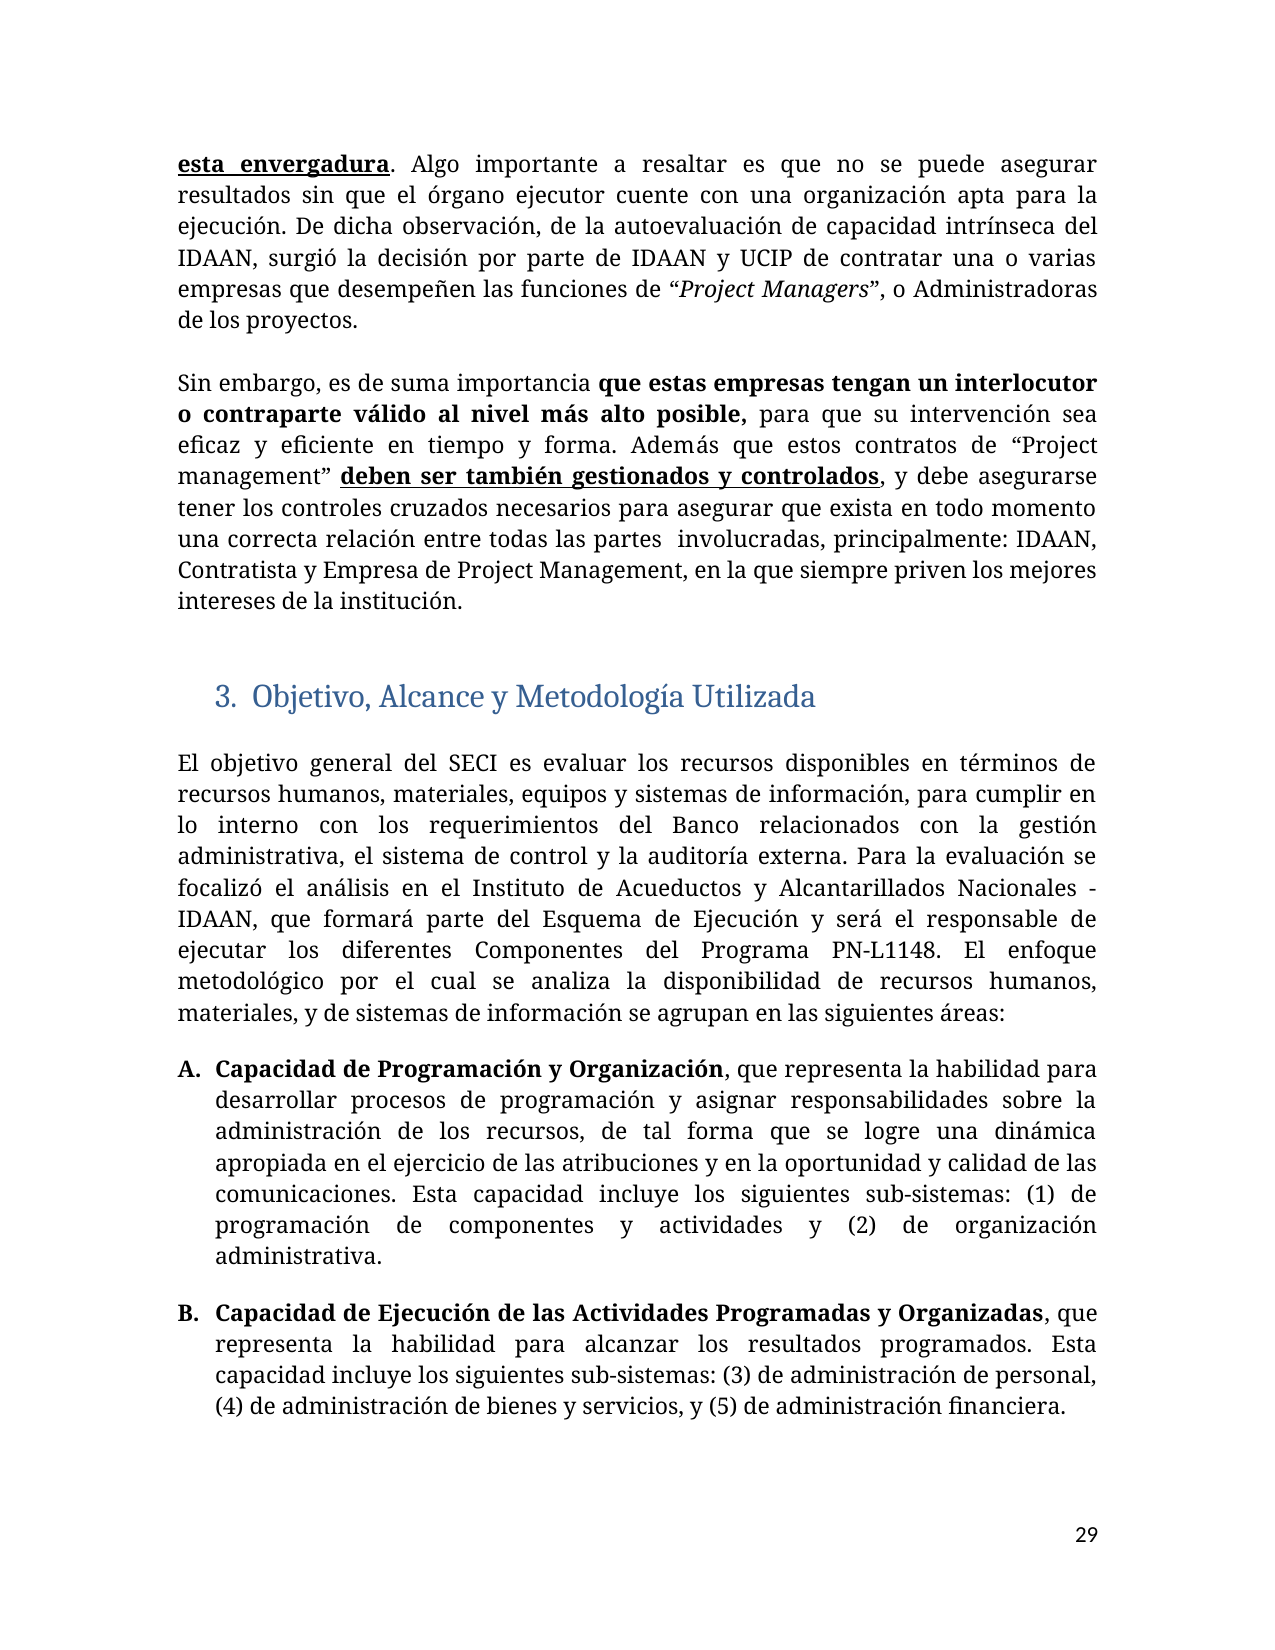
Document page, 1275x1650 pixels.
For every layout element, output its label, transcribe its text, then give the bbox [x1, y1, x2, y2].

text Sin embargo, es de suma importancia que estas empresas tengan un interlocutor o contraparte válido al nivel más alto posible, para que su intervención sea eficaz y eficiente en tiempo y forma. Además que estos contratos de “Project management” deben ser también gestionados y controlados, y debe asegurarse tener los controles cruzados necesarios para asegurar que exista en todo momento una correcta relación entre todas las partes involucradas, principalmente: IDAAN, Contratista y Empresa de Project Management, en la que siempre priven los mejores intereses de la institución. [177, 366, 1098, 616]
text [177, 148, 1098, 335]
list Capacidad de Ejecución de las Actividades Programadas y Organizadas, que representa la habilidad para alcanzar los resultados programados. Esta capacidad incluye los siguientes sub-sistemas: (3) de administración de personal, (4) de administración de bienes y servicios, y (5) de administración financiera. [177, 1296, 1098, 1421]
text El objetivo general del SECI es evaluar los recursos disponibles en términos de recursos humanos, materiales, equipos y sistemas de información, para cumplir en lo interno con los requerimientos del Banco relacionados con la gestión administrativa, el sistema de control y la auditoría externa. Para la evaluación se focalizó el análisis en el Instituto de Acueductos y Alcantarillados Nacionales - IDAAN, que formará parte del Esquema de Ejecución y será el responsable de ejecutar los diferentes Componentes del Programa PN-L1148. El enfoque metodológico por el cual se analiza la disponibilidad de recursos humanos, materiales, y de sistemas de información se agrupan en las siguientes áreas: [177, 746, 1098, 1028]
subtitle Objetivo, Alcance y Metodología Utilizada [215, 677, 1098, 716]
list Capacidad de Programación y Organización, que representa la habilidad para desarrollar procesos de programación y asignar responsabilidades sobre la administración de los recursos, de tal forma que se logre una dinámica apropiada en el ejercicio de las atribuciones y en la oportunidad y calidad de las comunicaciones. Esta capacidad incluye los siguientes sub-sistemas: (1) de programación de componentes y actividades y (2) de organización administrativa. [177, 1053, 1098, 1271]
